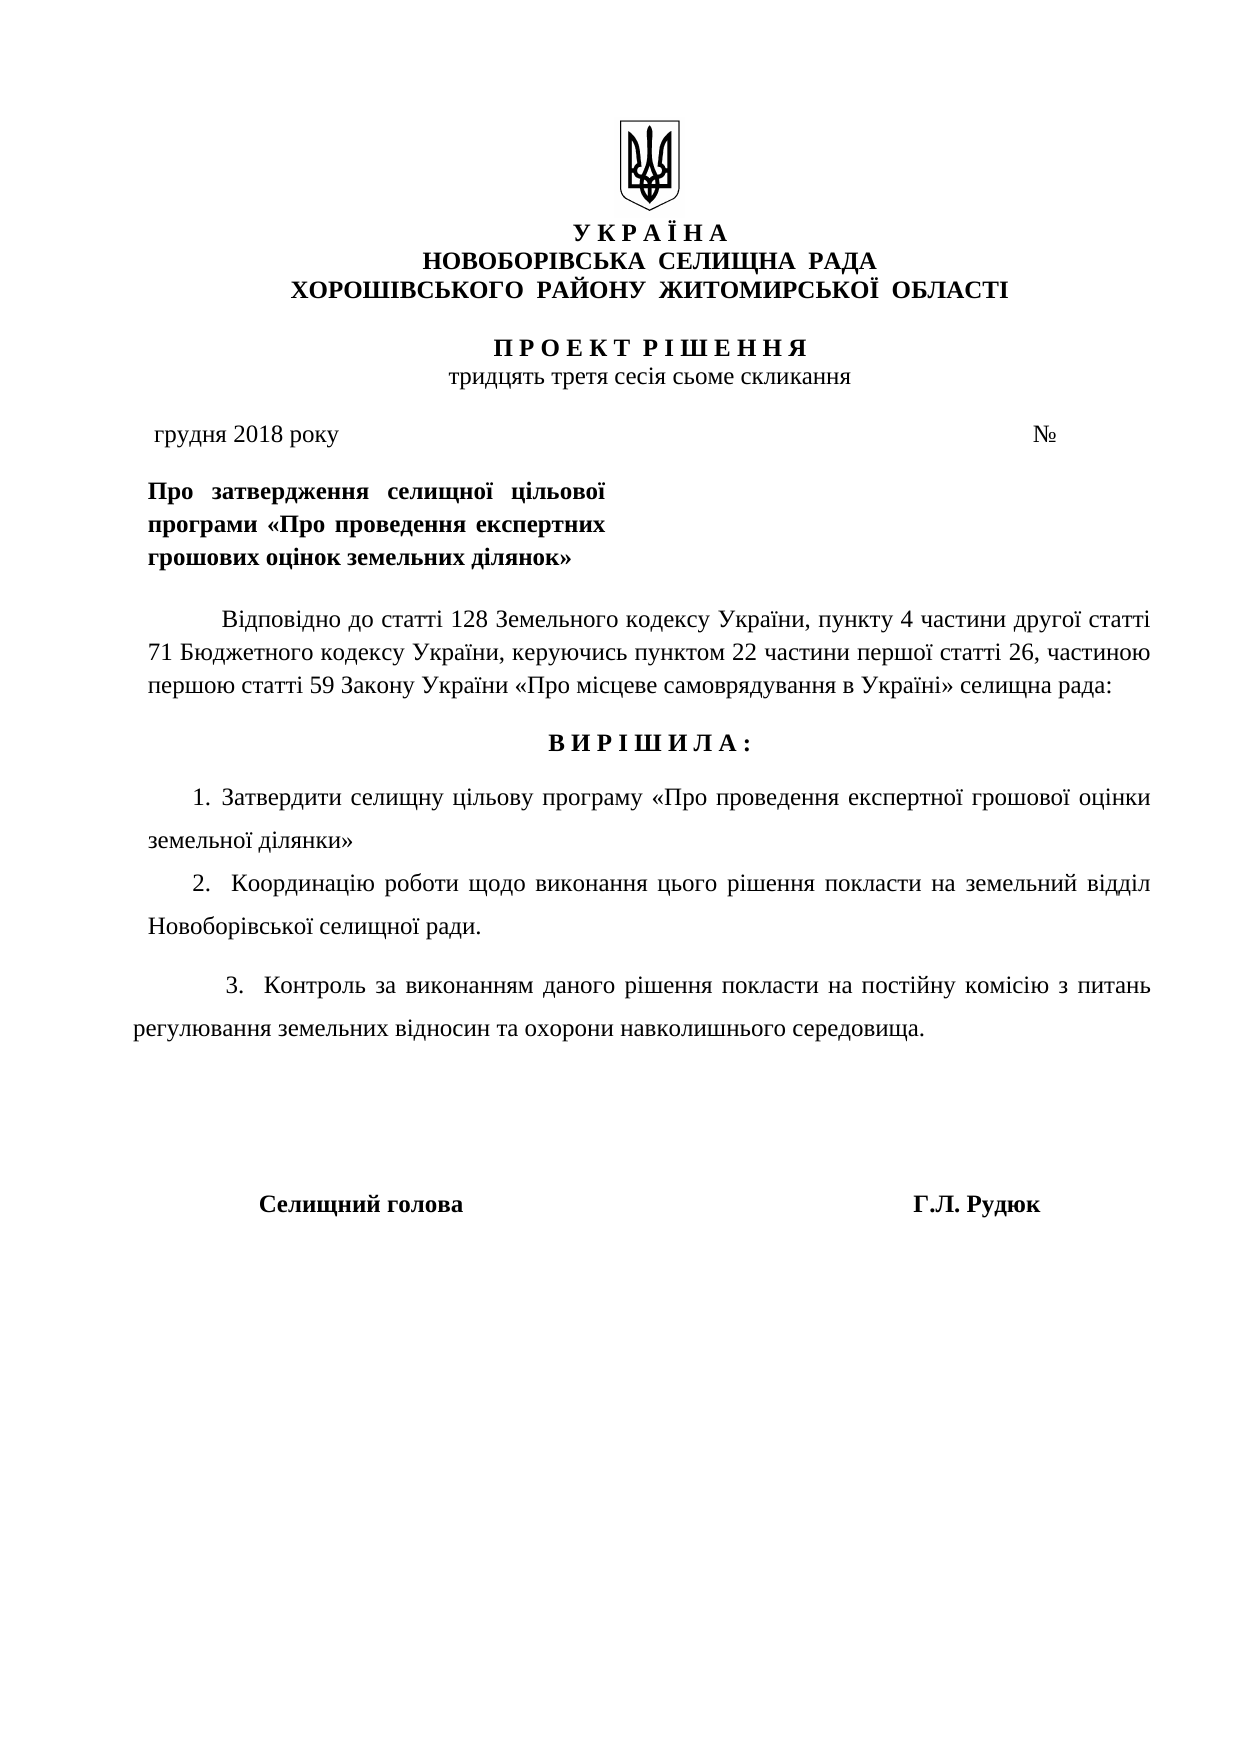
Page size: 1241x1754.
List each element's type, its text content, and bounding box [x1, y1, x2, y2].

list Затвердити селищну цільову програму «Про проведення експертної грошової оцінки земельної ділянки» [148, 782, 1152, 854]
list Координацію роботи щодо виконання цього рішення покласти на земельний відділ Новоборівської селищної ради. [148, 868, 1152, 940]
text ХОРОШІВСЬКОГО РАЙОНУ ЖИТОМИРСЬКОЇ ОБЛАСТІ [148, 275, 1152, 304]
text В И Р І Ш И Л А : [148, 728, 1152, 757]
text грудня 2018 року № [148, 419, 1152, 448]
text Відповідно до статті 128 Земельного кодексу України, пункту 4 частини другої статті 71 Бюджетного кодексу України, керуючись пунктом 22 частини першої статті 26, частиною першою статті 59 Закону України «Про місцеве самоврядування в Україні» селищна рада: [148, 604, 1152, 699]
text Селищний голова Г.Л. Рудюк [148, 1189, 1152, 1218]
picture [614, 117, 685, 218]
text П Р О Е К Т Р І Ш Е Н Н Я [148, 333, 1152, 361]
text 3. Контроль за виконанням даного рішення покласти на постійну комісію з питань регулювання земельних відносин та охорони навколишнього середовища. [133, 970, 1152, 1042]
text тридцять третя сесія сьоме скликання [148, 361, 1152, 390]
text НОВОБОРІВСЬКА СЕЛИЩНА РАДА [148, 246, 1152, 275]
text У К Р А Ї Н А [148, 218, 1152, 246]
text Про затвердження селищної цільової програми «Про проведення експертних грошових оцінок земельних ділянок» [148, 476, 605, 571]
